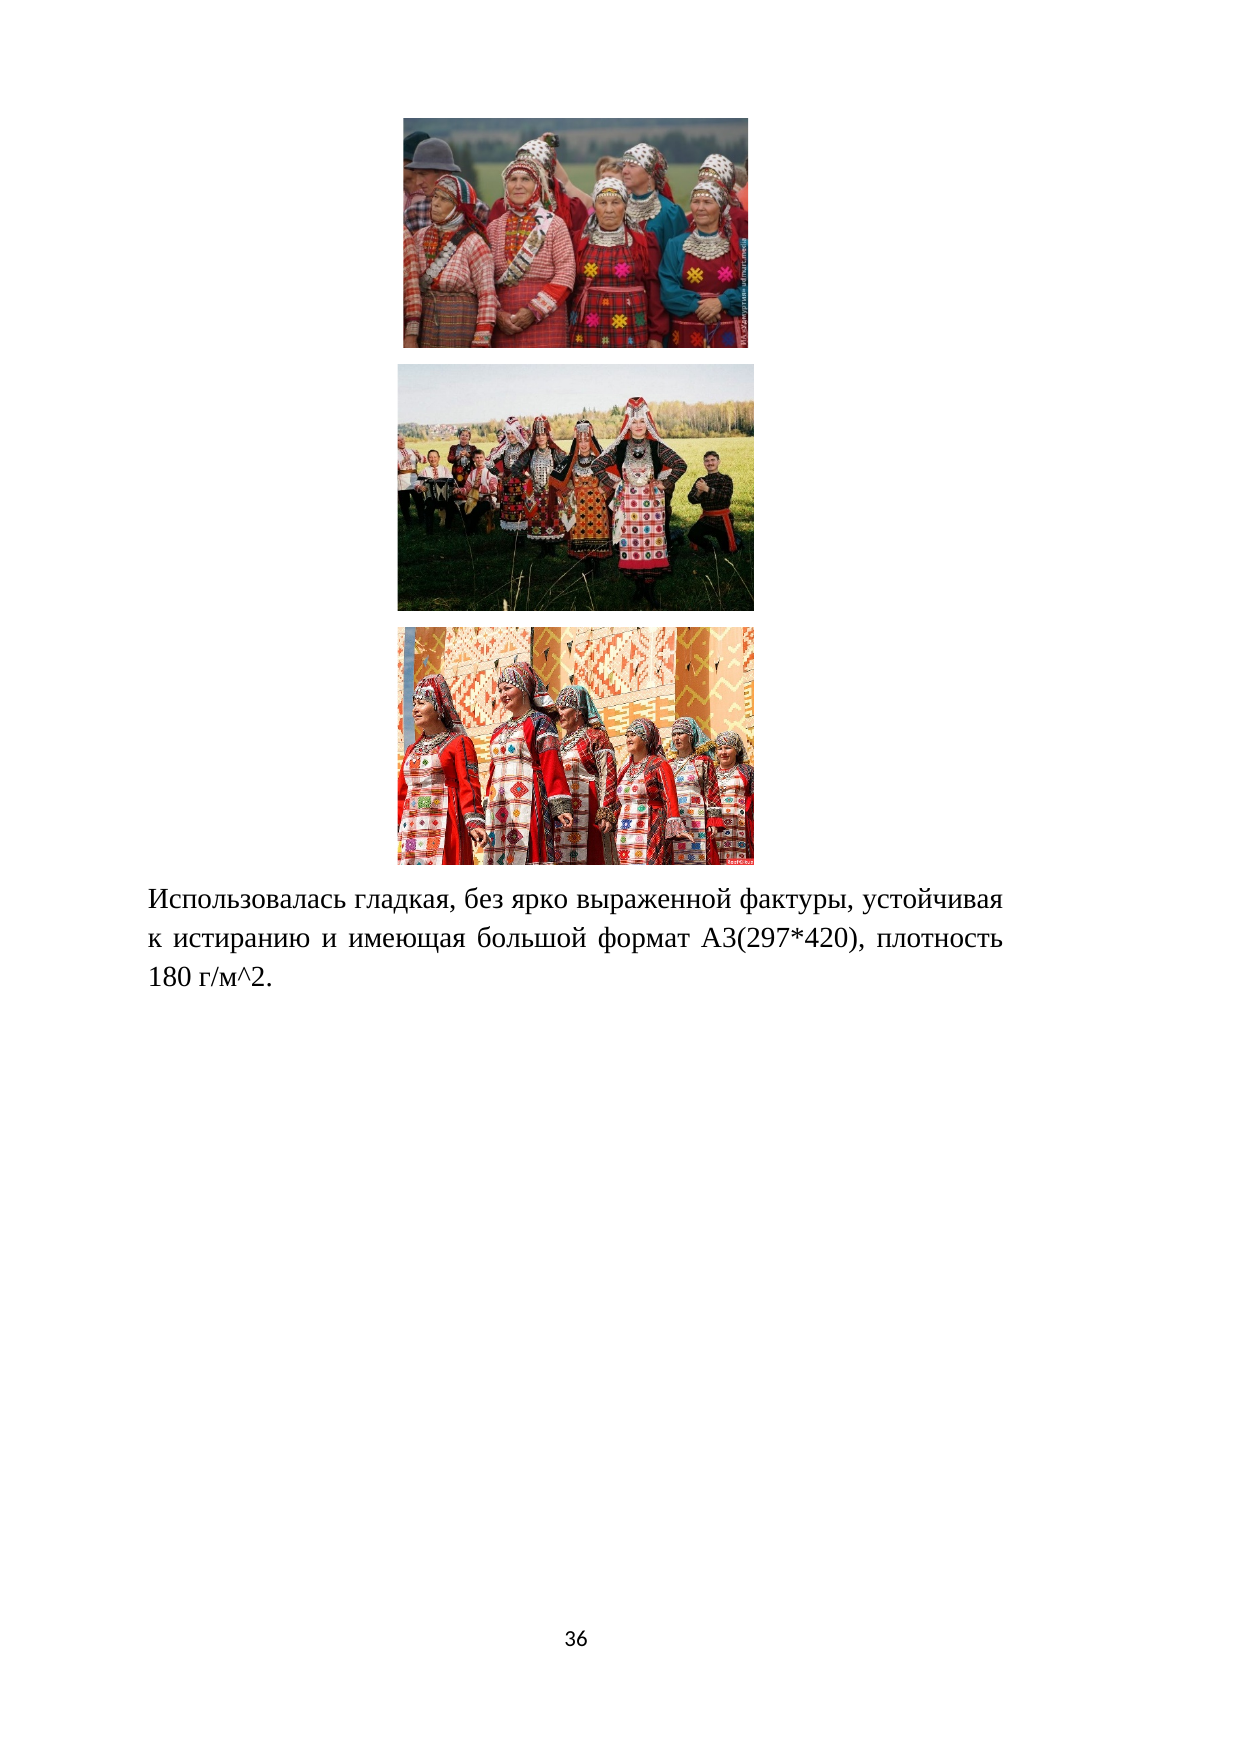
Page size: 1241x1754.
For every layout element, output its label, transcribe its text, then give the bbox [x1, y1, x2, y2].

picture [397, 364, 754, 611]
picture [403, 118, 749, 348]
text Использовалась гладкая, без ярко выраженной фактуры, устойчивая к истиранию и имеющая большой формат А3(297*420), плотность 180 г/м^2. [148, 882, 1004, 992]
picture [397, 627, 754, 865]
